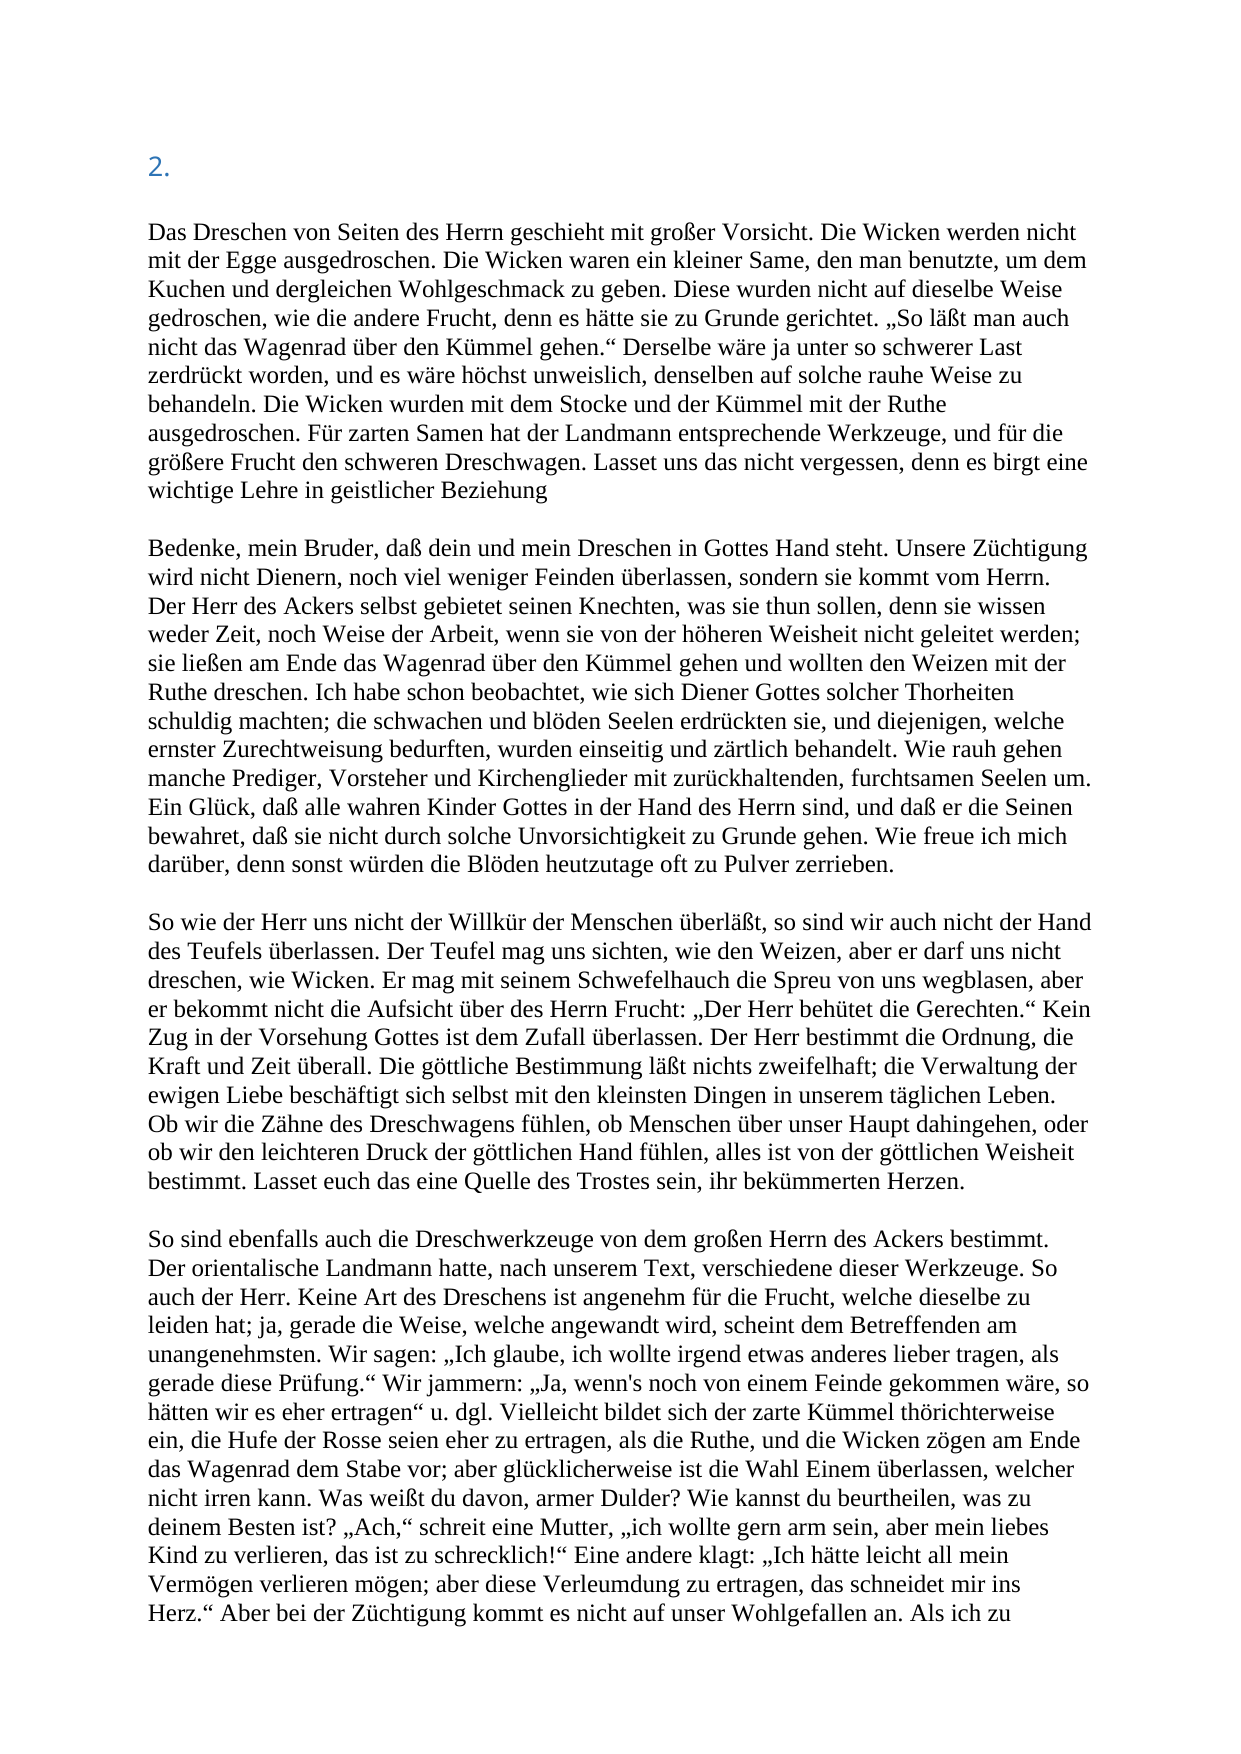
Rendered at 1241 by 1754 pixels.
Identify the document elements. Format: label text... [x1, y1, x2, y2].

text Bedenke, mein Bruder, daß dein und mein Dreschen in Gottes Hand steht. Unsere Züchtigung wird nicht Dienern, noch viel weniger Feinden überlassen, sondern sie kommt vom Herrn. Der Herr des Ackers selbst gebietet seinen Knechten, was sie thun sollen, denn sie wissen weder Zeit, noch Weise der Arbeit, wenn sie von der höheren Weisheit nicht geleitet werden; sie ließen am Ende das Wagenrad über den Kümmel gehen und wollten den Weizen mit der Ruthe dreschen. Ich habe schon beobachtet, wie sich Diener Gottes solcher Thorheiten schuldig machten; die schwachen und blöden Seelen erdrückten sie, und diejenigen, welche ernster Zurechtweisung bedurften, wurden einseitig und zärtlich behandelt. Wie rauh gehen manche Prediger, Vorsteher und Kirchenglieder mit zurückhaltenden, furchtsamen Seelen um. Ein Glück, daß alle wahren Kinder Gottes in der Hand des Herrn sind, und daß er die Seinen bewahret, daß sie nicht durch solche Unvorsichtigkeit zu Grunde gehen. Wie freue ich mich darüber, denn sonst würden die Blöden heutzutage oft zu Pulver zerrieben. [148, 533, 1093, 878]
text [148, 1224, 1093, 1627]
text So wie der Herr uns nicht der Willkür der Menschen überläßt, so sind wir auch nicht der Hand des Teufels überlassen. Der Teufel mag uns sichten, wie den Weizen, aber er darf uns nicht dreschen, wie Wicken. Er mag mit seinem Schwefelhauch die Spreu von uns wegblasen, aber er bekommt nicht die Aufsicht über des Herrn Frucht: „Der Herr behütet die Gerechten.“ Kein Zug in der Vorsehung Gottes ist dem Zufall überlassen. Der Herr bestimmt die Ordnung, die Kraft und Zeit überall. Die göttliche Bestimmung läßt nichts zweifelhaft; die Verwaltung der ewigen Liebe beschäftigt sich selbst mit den kleinsten Dingen in unserem täglichen Leben. Ob wir die Zähne des Dreschwagens fühlen, ob Menschen über unser Haupt dahingehen, oder ob wir den leichteren Druck der göttlichen Hand fühlen, alles ist von der göttlichen Weisheit bestimmt. Lasset euch das eine Quelle des Trostes sein, ihr bekümmerten Herzen. [148, 907, 1093, 1195]
subtitle 2. [148, 148, 1093, 184]
text Das Dreschen von Seiten des Herrn geschieht mit großer Vorsicht. Die Wicken werden nicht mit der Egge ausgedroschen. Die Wicken waren ein kleiner Same, den man benutzte, um dem Kuchen und dergleichen Wohlgeschmack zu geben. Diese wurden nicht auf dieselbe Weise gedroschen, wie die andere Frucht, denn es hätte sie zu Grunde gerichtet. „So läßt man auch nicht das Wagenrad über den Kümmel gehen.“ Derselbe wäre ja unter so schwerer Last zerdrückt worden, und es wäre höchst unweislich, denselben auf solche rauhe Weise zu behandeln. Die Wicken wurden mit dem Stocke und der Kümmel mit der Ruthe ausgedroschen. Für zarten Samen hat der Landmann entsprechende Werkzeuge, und für die größere Frucht den schweren Dreschwagen. Lasset uns das nicht vergessen, denn es birgt eine wichtige Lehre in geistlicher Beziehung [148, 217, 1093, 504]
